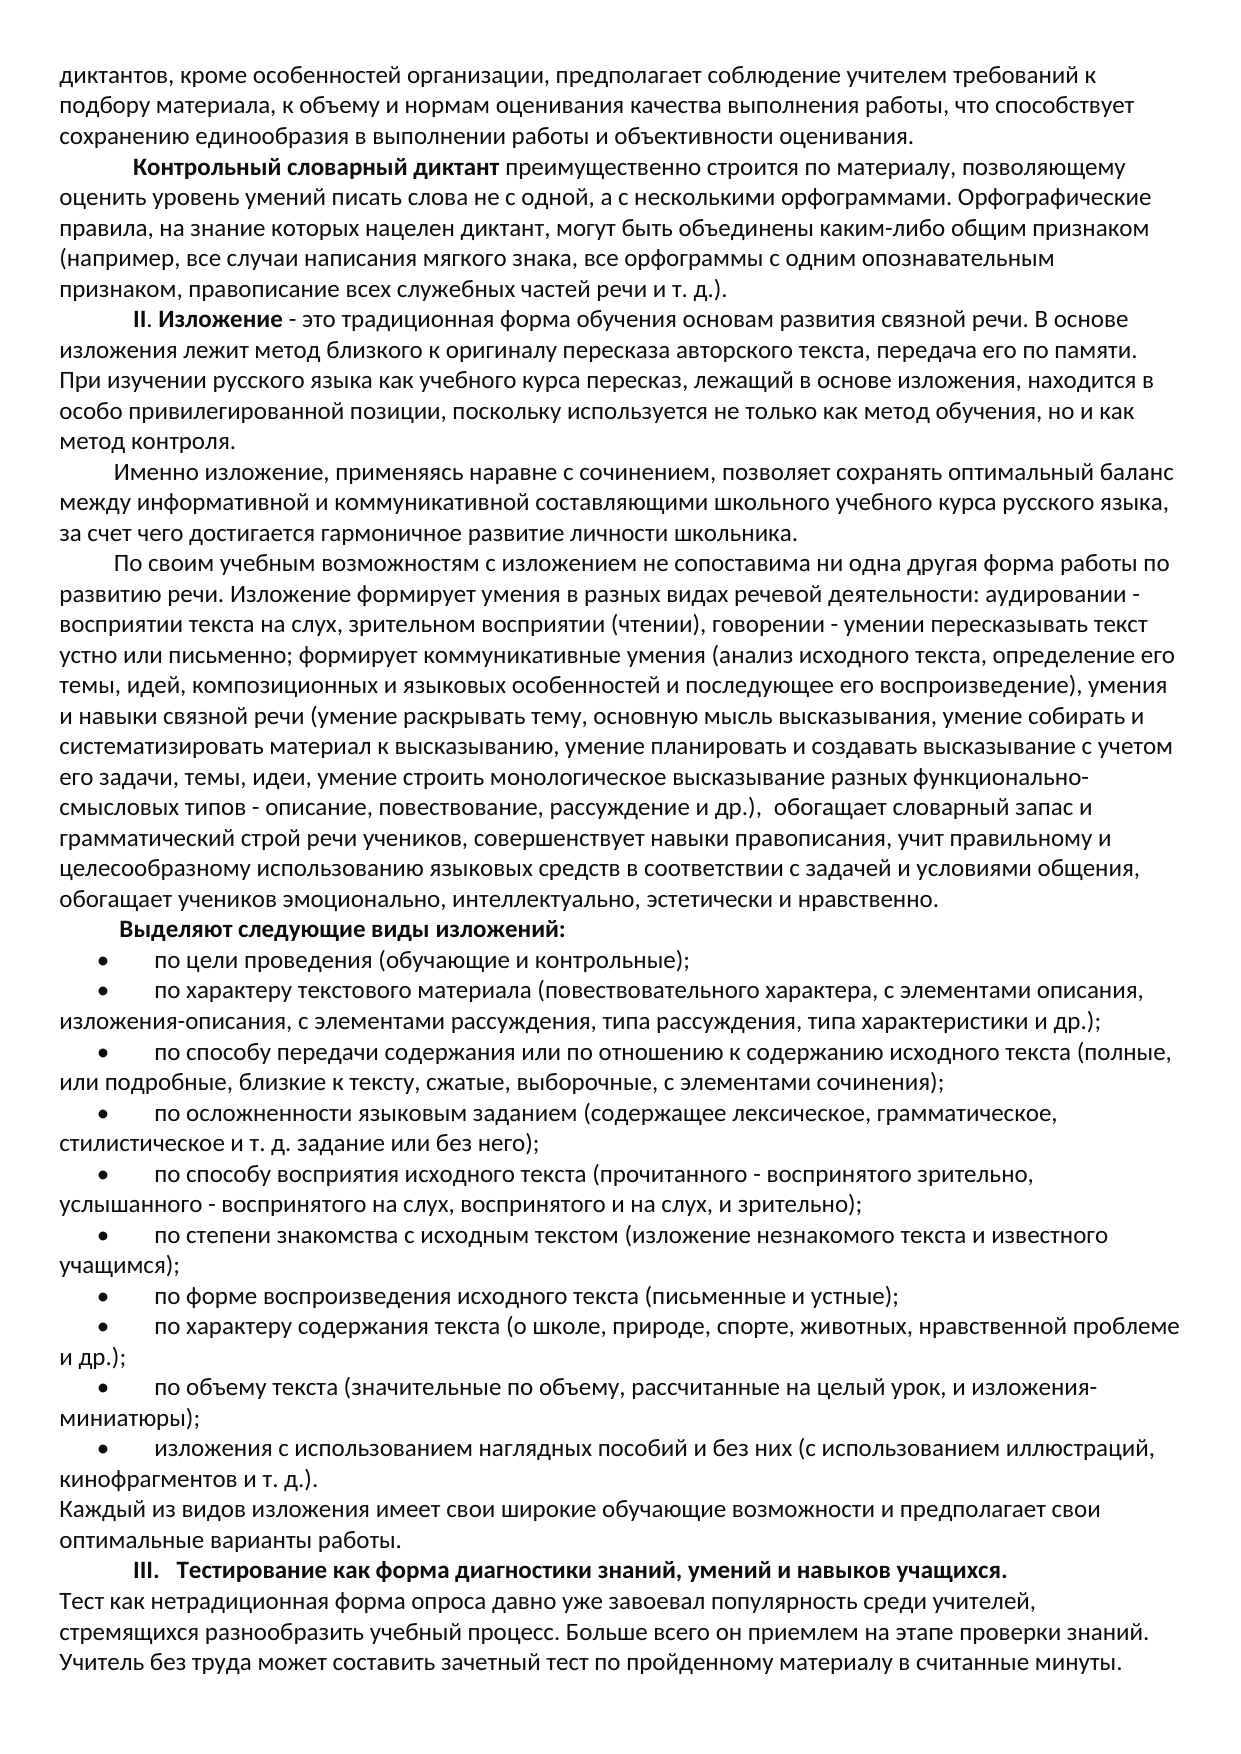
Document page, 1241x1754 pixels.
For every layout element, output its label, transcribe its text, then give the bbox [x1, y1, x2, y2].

text Именно изложение, применяясь наравне с сочинением, позволяет сохранять оптимальный баланс между информативной и коммуникативной составляющими школьного учебного курса русского языка, за счет чего достигается гармоничное развитие личности школьника. [59, 456, 1181, 547]
text Выделяют следующие виды изложений: [59, 914, 1181, 944]
text • по цели проведения (обучающие и контрольные); [59, 944, 1181, 975]
text Каждый из видов изложения имеет свои широкие обучающие возможности и предполагает свои оптимальные варианты работы. [59, 1493, 1181, 1554]
text • по способу передачи содержания или по отношению к содержанию исходного текста (полные, или подробные, близкие к тексту, сжатые, выборочные, с элементами сочинения); [59, 1036, 1181, 1097]
text • по степени знакомства с исходным текстом (изложение незнакомого текста и известного учащимся); [59, 1219, 1181, 1280]
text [59, 59, 1181, 151]
text • по характеру текстового материала (повествовательного характера, с элементами описания, изложения-описания, с элементами рассуждения, типа рассуждения, типа характеристики и др.); [59, 975, 1181, 1036]
text • по способу восприятия исходного текста (прочитанного - воспринятого зрительно, услышанного - воспринятого на слух, воспринятого и на слух, и зрительно); [59, 1158, 1181, 1219]
text При изучении русского языка как учебного курса пересказ, лежащий в основе изложения, находится в особо привилегированной позиции, поскольку используется не только как метод обучения, но и как метод контроля. [59, 364, 1181, 456]
text • по объему текста (значительные по объему, рассчитанные на целый урок, и изложения-миниатюры); [59, 1371, 1181, 1432]
text II. Изложение - это традиционная форма обучения основам развития связной речи. В основе изложения лежит метод близкого к оригиналу пересказа авторского текста, передача его по памяти. [59, 303, 1181, 364]
text По своим учебным возможностям с изложением не сопоставима ни одна другая форма работы по развитию речи. Изложение формирует умения в разных видах речевой деятельности: аудировании - восприятии текста на слух, зрительном восприятии (чтении), говорении - умении пересказывать текст устно или письменно; формирует коммуникативные умения (анализ исходного текста, определение его темы, идей, композиционных и языковых особенностей и последующее его воспроизведение), умения и навыки связной речи (умение раскрывать тему, основную мысль высказывания, умение собирать и систематизировать материал к высказыванию, умение планировать и создавать высказывание с учетом его задачи, темы, идеи, умение строить монологическое высказывание разных функционально-смысловых типов - описание, повествование, рассуждение и др.), обогащает словарный запас и грамматический строй речи учеников, совершенствует навыки правописания, учит правильному и целесообразному использованию языковых средств в соответствии с задачей и условиями общения, обогащает учеников эмоционально, интеллектуально, эстетически и нравственно. [59, 547, 1181, 914]
text • по осложненности языковым заданием (содержащее лексическое, грамматическое, стилистическое и т. д. задание или без него); [59, 1097, 1181, 1158]
text III. Тестирование как форма диагностики знаний, умений и навыков учащихся. [59, 1554, 1181, 1585]
text • по форме воспроизведения исходного текста (письменные и устные); [59, 1280, 1181, 1310]
text Контрольный словарный диктант преимущественно строится по материалу, позволяющему оценить уровень умений писать слова не с одной, а с несколькими орфограммами. Орфографические правила, на знание которых нацелен диктант, могут быть объединены каким-либо общим признаком (например, все случаи написания мягкого знака, все орфограммы с одним опознавательным признаком, правописание всех служебных частей речи и т. д.). [59, 151, 1181, 303]
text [59, 1585, 1181, 1677]
text • по характеру содержания текста (о школе, природе, спорте, животных, нравственной проблеме и др.); [59, 1310, 1181, 1371]
text • изложения с использованием наглядных пособий и без них (с использованием иллюстраций, кинофрагментов и т. д.). [59, 1432, 1181, 1493]
